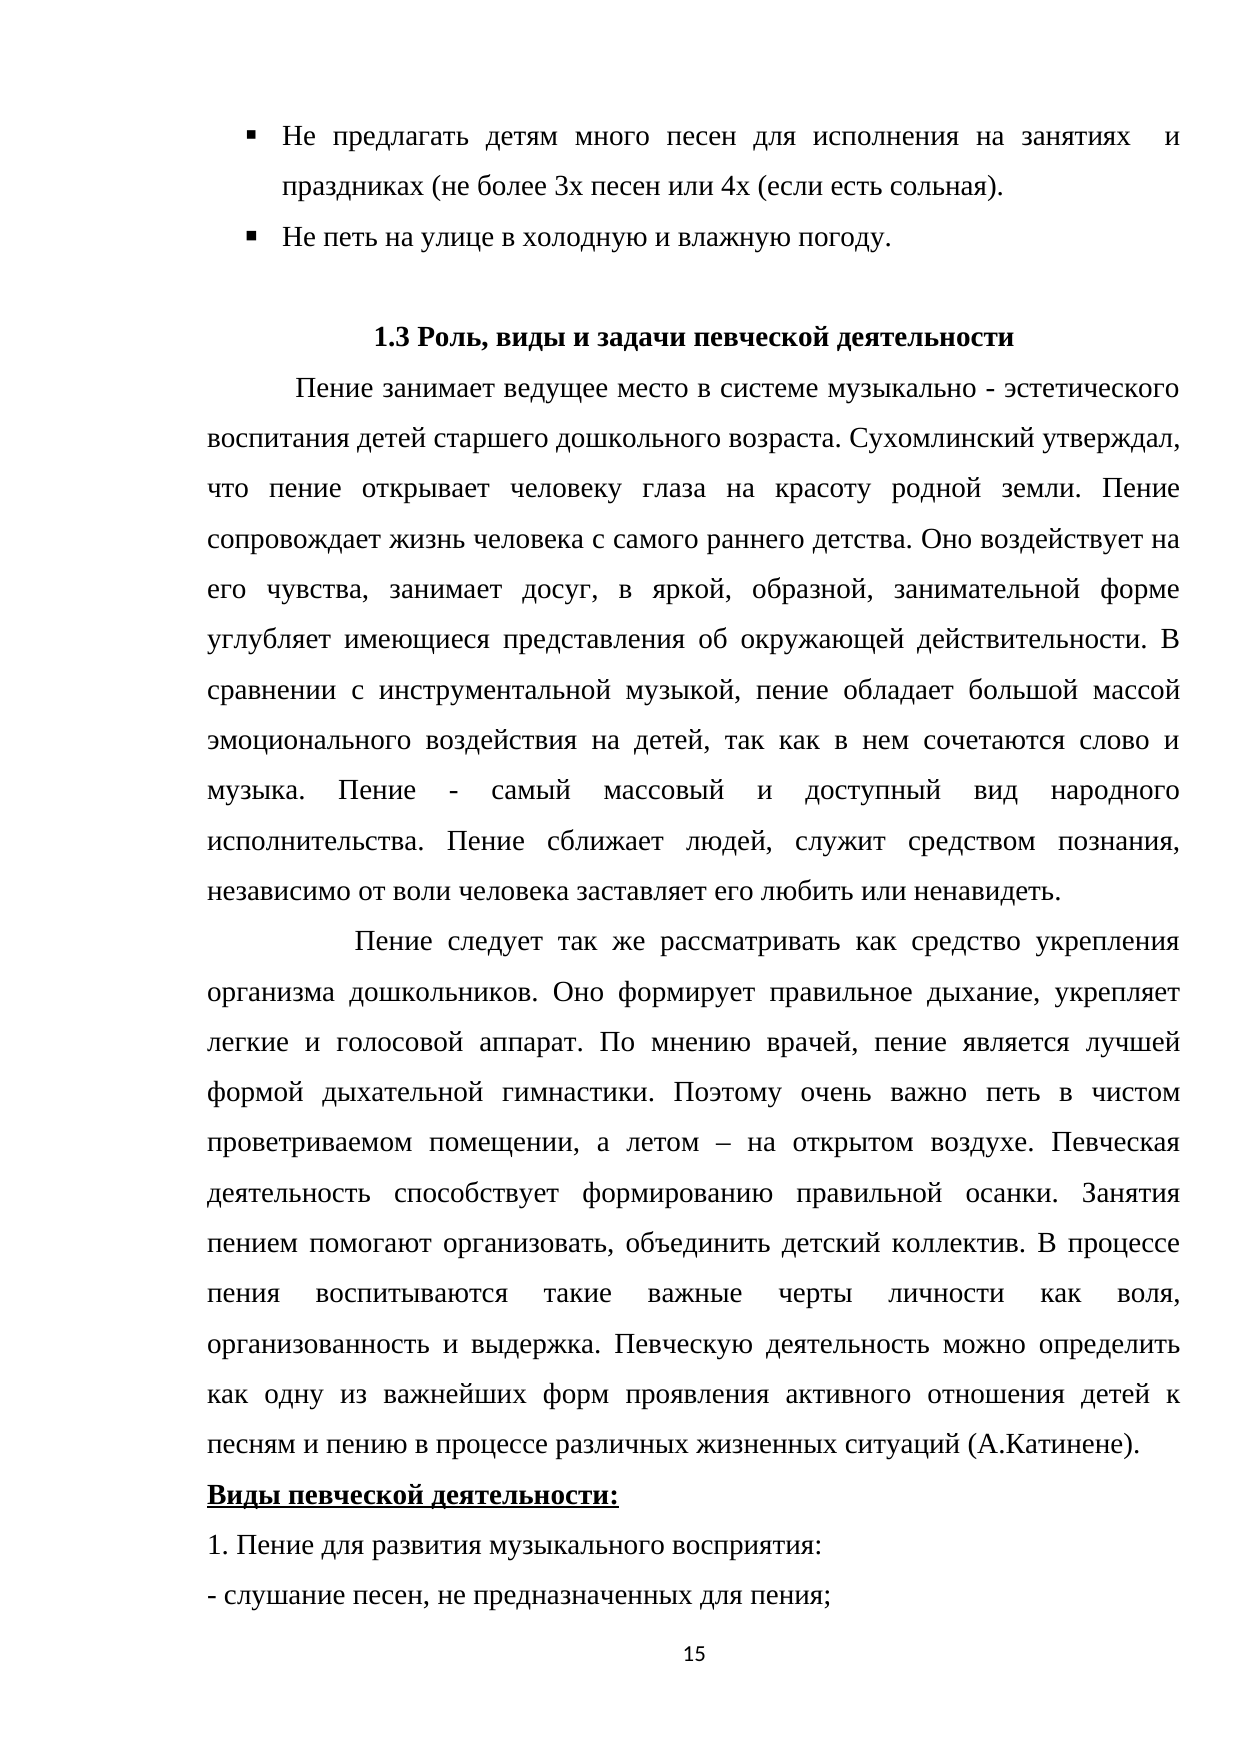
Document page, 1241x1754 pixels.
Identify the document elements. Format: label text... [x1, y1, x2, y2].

list Не предлагать детям много песен для исполнения на занятиях и праздниках (не более 3х песен или 4х (если есть сольная). [244, 118, 1181, 202]
list Не петь на улице в холодную и влажную погоду. [244, 219, 1181, 252]
text Виды певческой деятельности: [207, 1477, 1181, 1510]
text 1. Пение для развития музыкального восприятия: [207, 1527, 1181, 1561]
text Пение следует так же рассматривать как средство укрепления организма дошкольников. Оно формирует правильное дыхание, укрепляет легкие и голосовой аппарат. По мнению врачей, пение является лучшей формой дыхательной гимнастики. Поэтому очень важно петь в чистом проветриваемом помещении, а летом – на открытом воздухе. Певческая деятельность способствует формированию правильной осанки. Занятия пением помогают организовать, объединить детский коллектив. В процессе пения воспитываются такие важные черты личности как воля, организованность и выдержка. Певческую деятельность можно определить как одну из важнейших форм проявления активного отношения детей к песням и пению в процессе различных жизненных ситуаций (А.Катинене). [207, 923, 1181, 1460]
text 1.3 Роль, виды и задачи певческой деятельности [207, 319, 1181, 353]
text - слушание песен, не предназначенных для пения; [207, 1577, 1181, 1611]
text Пение занимает ведущее место в системе музыкально - эстетического воспитания детей старшего дошкольного возраста. Сухомлинский утверждал, что пение открывает человеку глаза на красоту родной земли. Пение сопровождает жизнь человека с самого раннего детства. Оно воздействует на его чувства, занимает досуг, в яркой, образной, занимательной форме углубляет имеющиеся представления об окружающей действительности. В сравнении с инструментальной музыкой, пение обладает большой массой эмоционального воздействия на детей, так как в нем сочетаются слово и музыка. Пение - самый массовый и доступный вид народного исполнительства. Пение сближает людей, служит средством познания, независимо от воли человека заставляет его любить или ненавидеть. [207, 370, 1181, 907]
